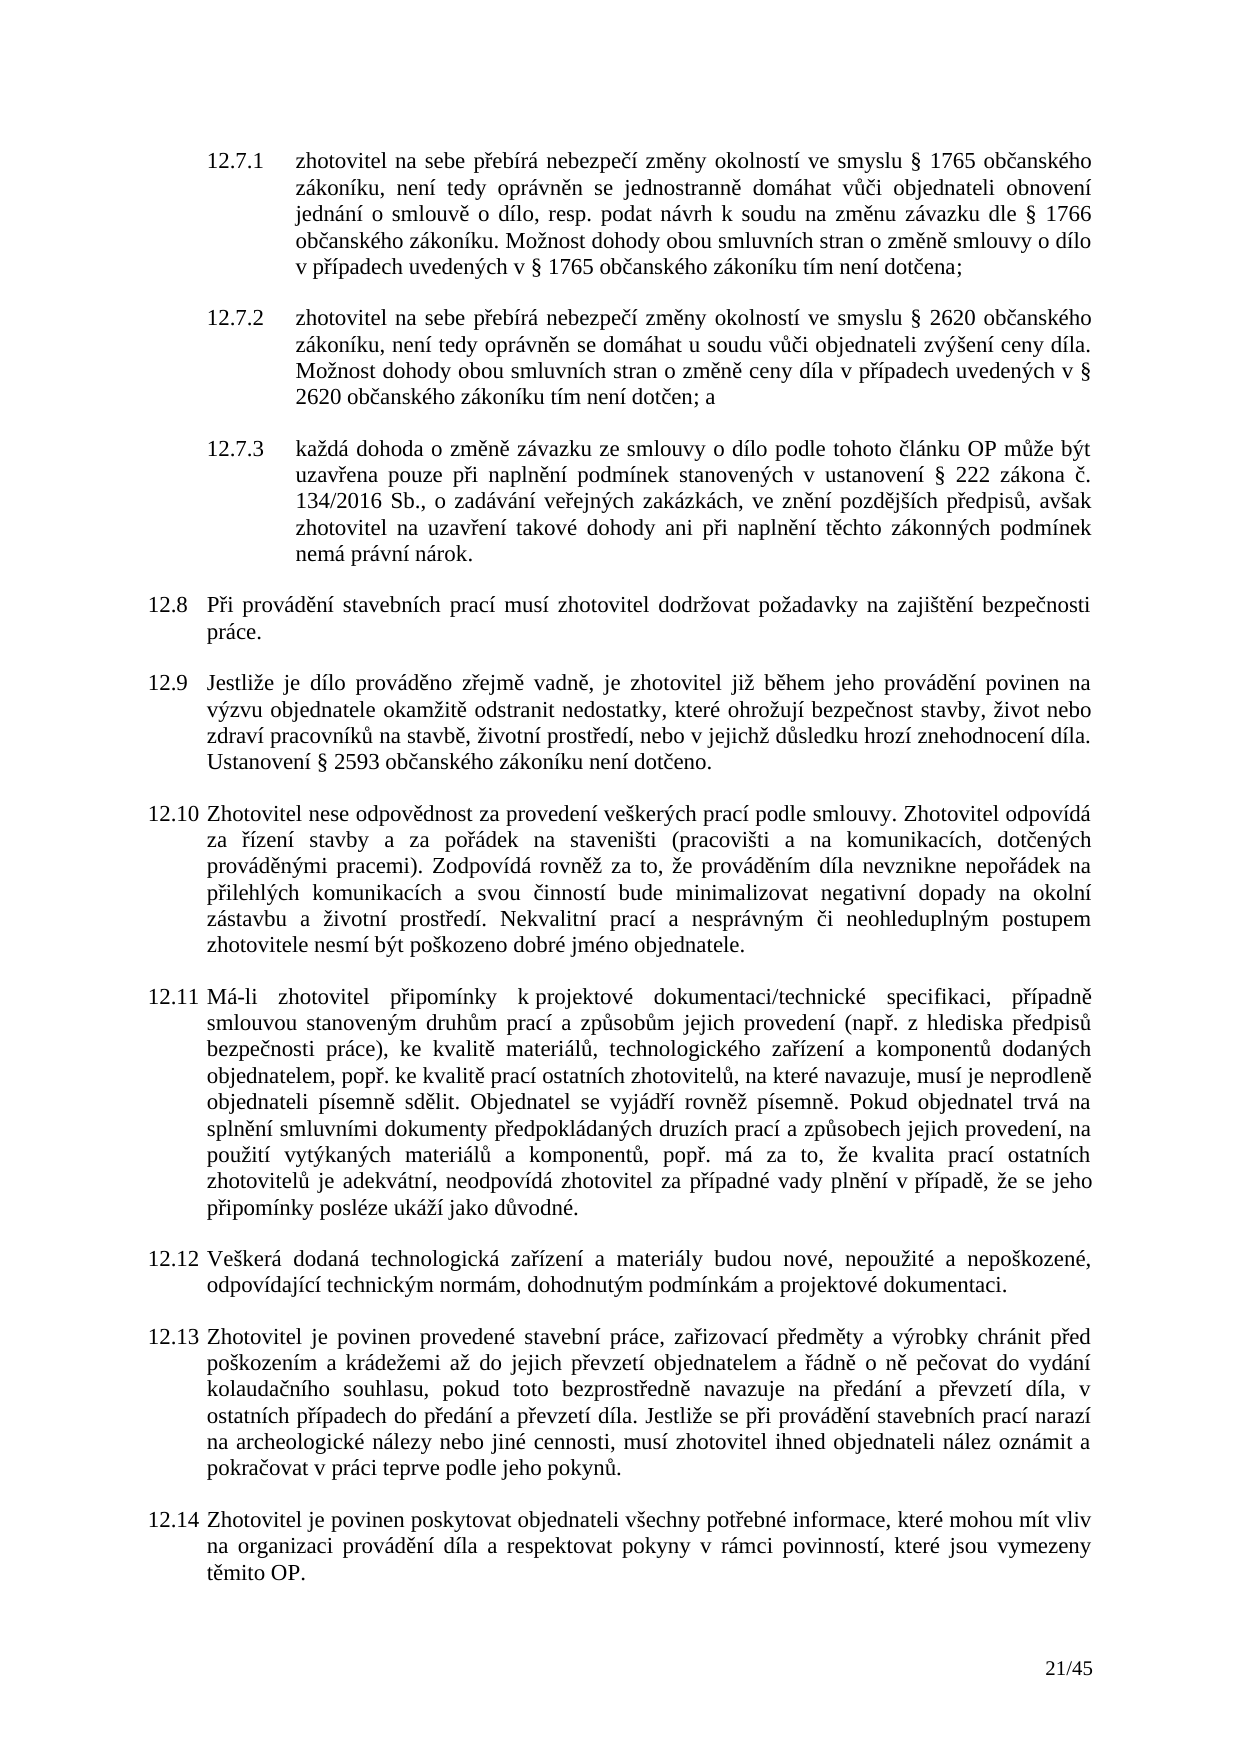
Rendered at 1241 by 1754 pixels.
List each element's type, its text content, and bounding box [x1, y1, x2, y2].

text Při provádění stavebních prací musí zhotovitel dodržovat požadavky na zajištění bezpečnosti práce. [148, 592, 1093, 644]
text Zhotovitel nese odpovědnost za provedení veškerých prací podle smlouvy. Zhotovitel odpovídá za řízení stavby a za pořádek na staveništi (pracovišti a na komunikacích, dotčených prováděnými pracemi). Zodpovídá rovněž za to, že prováděním díla nevznikne nepořádek na přilehlých komunikacích a svou činností bude minimalizovat negativní dopady na okolní zástavbu a životní prostředí. Nekvalitní prací a nesprávným či neohleduplným postupem zhotovitele nesmí být poškozeno dobré jméno objednatele. [148, 800, 1093, 958]
text každá dohoda o změně závazku ze smlouvy o dílo podle tohoto článku OP může být uzavřena pouze při naplnění podmínek stanovených v ustanovení § 222 zákona č. 134/2016 Sb., o zadávání veřejných zakázkách, ve znění pozdějších předpisů, avšak zhotovitel na uzavření takové dohody ani při naplnění těchto zákonných podmínek nemá právní nárok. [207, 435, 1093, 567]
text zhotovitel na sebe přebírá nebezpečí změny okolností ve smyslu § 1765 občanského zákoníku, není tedy oprávněn se jednostranně domáhat vůči objednateli obnovení jednání o smlouvě o dílo, resp. podat návrh k soudu na změnu závazku dle § 1766 občanského zákoníku. Možnost dohody obou smluvních stran o změně smlouvy o dílo v případech uvedených v § 1765 občanského zákoníku tím není dotčena; [207, 148, 1093, 279]
text Veškerá dodaná technologická zařízení a materiály budou nové, nepoužité a nepoškozené, odpovídající technickým normám, dohodnutým podmínkám a projektové dokumentaci. [148, 1245, 1093, 1298]
text zhotovitel na sebe přebírá nebezpečí změny okolností ve smyslu § 2620 občanského zákoníku, není tedy oprávněn se domáhat u soudu vůči objednateli zvýšení ceny díla. Možnost dohody obou smluvních stran o změně ceny díla v případech uvedených v § 2620 občanského zákoníku tím není dotčen; a [207, 304, 1093, 410]
text Jestliže je dílo prováděno zřejmě vadně, je zhotovitel již během jeho provádění povinen na výzvu objednatele okamžitě odstranit nedostatky, které ohrožují bezpečnost stavby, život nebo zdraví pracovníků na stavbě, životní prostředí, nebo v jejichž důsledku hrozí znehodnocení díla. Ustanovení § 2593 občanského zákoníku není dotčeno. [148, 669, 1093, 775]
text Zhotovitel je povinen provedené stavební práce, zařizovací předměty a výrobky chránit před poškozením a krádežemi až do jejich převzetí objednatelem a řádně o ně pečovat do vydání kolaudačního souhlasu, pokud toto bezprostředně navazuje na předání a převzetí díla, v ostatních případech do předání a převzetí díla. Jestliže se při provádění stavebních prací narazí na archeologické nálezy nebo jiné cennosti, musí zhotovitel ihned objednateli nález oznámit a pokračovat v práci teprve podle jeho pokynů. [148, 1323, 1093, 1481]
text Má-li zhotovitel připomínky k projektové dokumentaci/technické specifikaci, případně smlouvou stanoveným druhům prací a způsobům jejich provedení (např. z hlediska předpisů bezpečnosti práce), ke kvalitě materiálů, technologického zařízení a komponentů dodaných objednatelem, popř. ke kvalitě prací ostatních zhotovitelů, na které navazuje, musí je neprodleně objednateli písemně sdělit. Objednatel se vyjádří rovněž písemně. Pokud objednatel trvá na splnění smluvními dokumenty předpokládaných druzích prací a způsobech jejich provedení, na použití vytýkaných materiálů a komponentů, popř. má za to, že kvalita prací ostatních zhotovitelů je adekvátní, neodpovídá zhotovitel za případné vady plnění v případě, že se jeho připomínky posléze ukáží jako důvodné. [148, 983, 1093, 1220]
text Zhotovitel je povinen poskytovat objednateli všechny potřebné informace, které mohou mít vliv na organizaci provádění díla a respektovat pokyny v rámci povinností, které jsou vymezeny těmito OP. [148, 1506, 1093, 1585]
